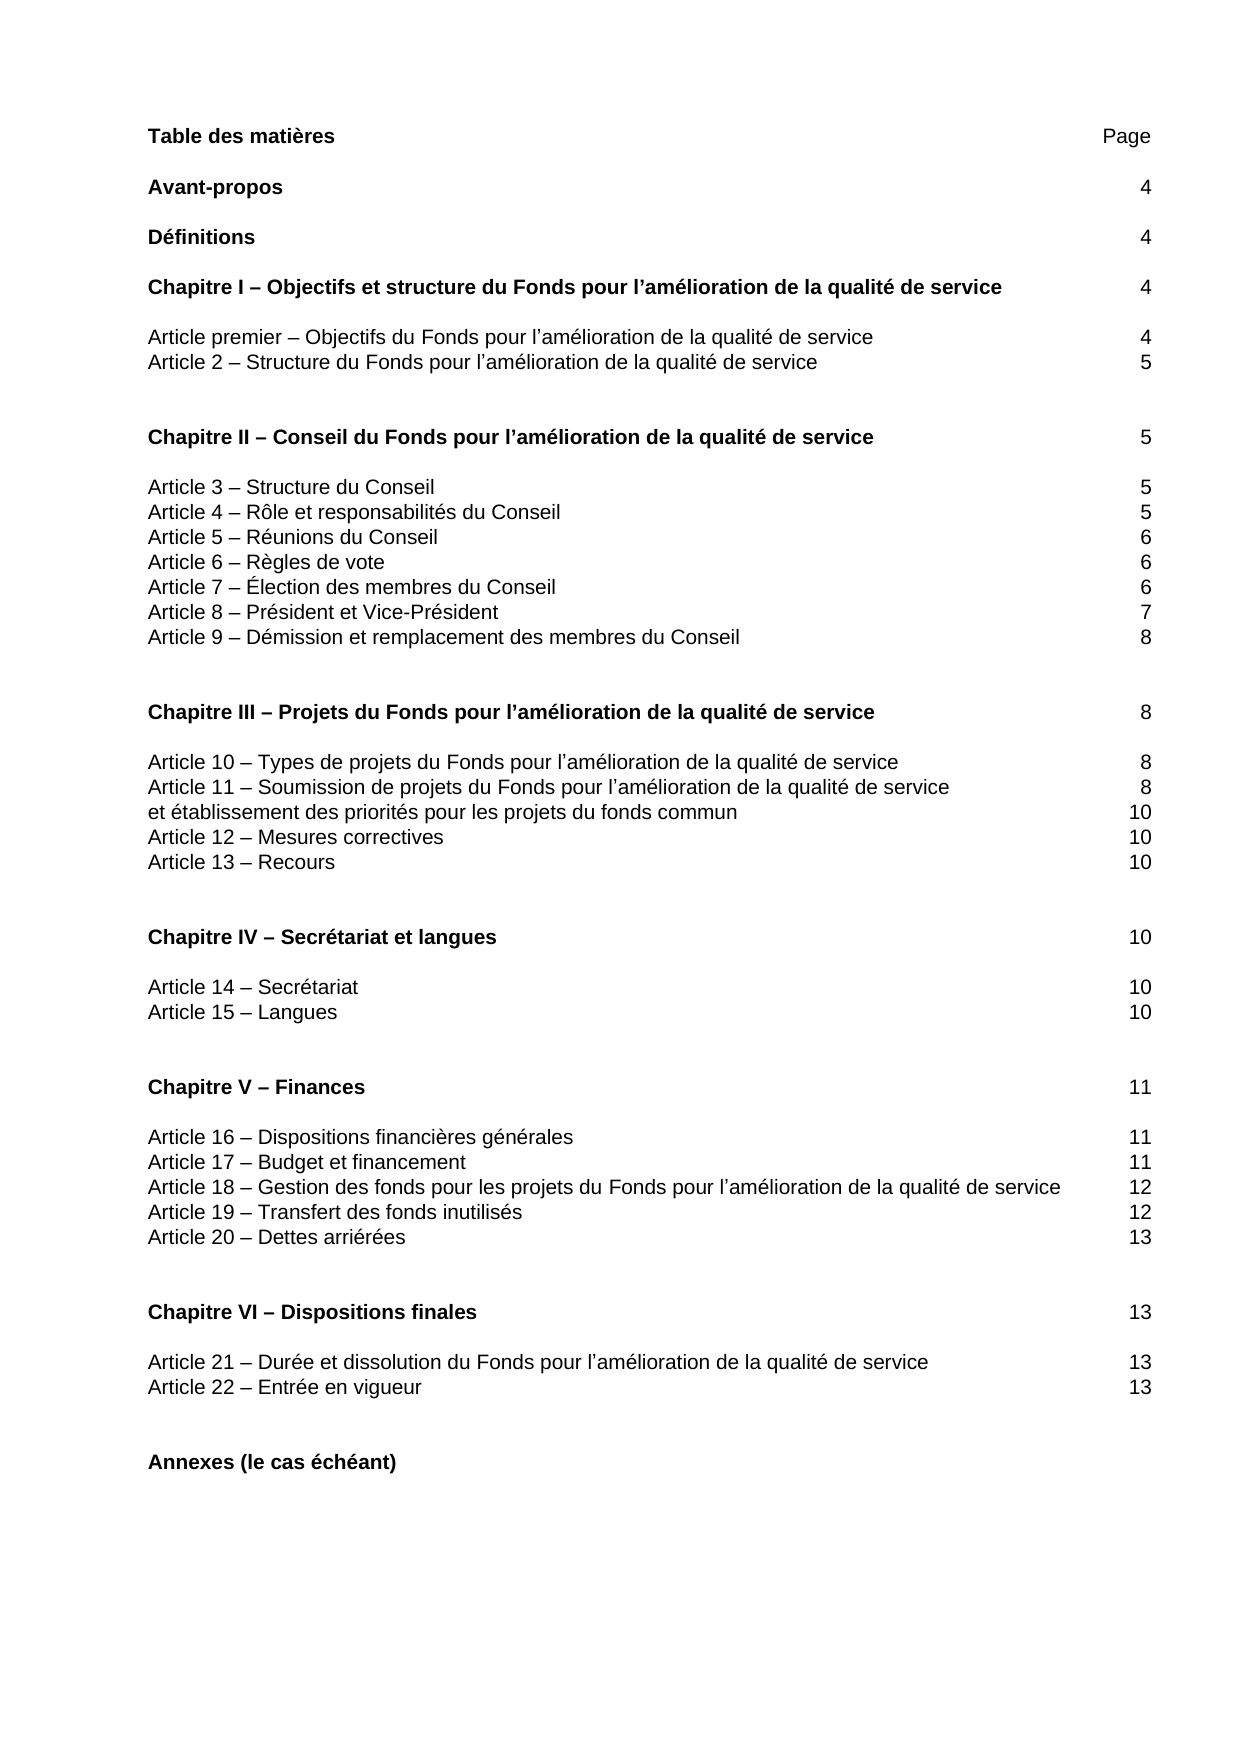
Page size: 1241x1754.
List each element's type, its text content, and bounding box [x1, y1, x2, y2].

text Chapitre III – Projets du Fonds pour lʼamélioration de la qualité de service 8 [148, 699, 1152, 724]
text Article 3 – Structure du Conseil 5 [148, 474, 1152, 499]
text Annexes (le cas échéant) [148, 1449, 1152, 1474]
text Article 12 – Mesures correctives 10 [148, 824, 1152, 849]
text Article 18 – Gestion des fonds pour les projets du Fonds pour lʼamélioration de la qualité de service 12 [148, 1174, 1152, 1199]
text Article 14 – Secrétariat 10 [148, 974, 1152, 999]
text Article 13 – Recours 10 [148, 849, 1152, 874]
text Article 5 – Réunions du Conseil 6 [148, 524, 1152, 549]
text Table des matières Page [148, 124, 1152, 149]
text Article 20 – Dettes arriérées 13 [148, 1224, 1152, 1249]
text Chapitre VI – Dispositions finales 13 [148, 1299, 1152, 1324]
text Article 11 – Soumission de projets du Fonds pour lʼamélioration de la qualité de service 8 et établissement des priorités pour les projets du fonds commun 10 [148, 774, 1152, 824]
text Article 15 – Langues 10 [148, 999, 1152, 1024]
text Avant-propos 4 [148, 174, 1152, 199]
text Article 10 – Types de projets du Fonds pour lʼamélioration de la qualité de service 8 [148, 749, 1152, 774]
text Article premier – Objectifs du Fonds pour lʼamélioration de la qualité de service 4 [148, 324, 1152, 349]
text Article 21 – Durée et dissolution du Fonds pour lʼamélioration de la qualité de service 13 [148, 1349, 1152, 1374]
text Chapitre I – Objectifs et structure du Fonds pour lʼamélioration de la qualité de service 4 [148, 274, 1152, 299]
text Définitions 4 [148, 224, 1152, 249]
text Article 7 – Élection des membres du Conseil 6 [148, 574, 1152, 599]
text Chapitre IV – Secrétariat et langues 10 [148, 924, 1152, 949]
text Article 19 – Transfert des fonds inutilisés 12 [148, 1199, 1152, 1224]
text Article 8 – Président et Vice-Président 7 [148, 599, 1152, 624]
text Chapitre II – Conseil du Fonds pour lʼamélioration de la qualité de service 5 [148, 424, 1152, 449]
text Chapitre V – Finances 11 [148, 1074, 1152, 1099]
text Article 16 – Dispositions financières générales 11 [148, 1124, 1152, 1149]
text Article 4 – Rôle et responsabilités du Conseil 5 [148, 499, 1152, 524]
text Article 17 – Budget et financement 11 [148, 1149, 1152, 1174]
text Article 6 – Règles de vote 6 [148, 549, 1152, 574]
text Article 22 – Entrée en vigueur 13 [148, 1374, 1152, 1399]
text Article 9 – Démission et remplacement des membres du Conseil 8 [148, 624, 1152, 649]
text Article 2 – Structure du Fonds pour lʼamélioration de la qualité de service 5 [148, 349, 1152, 374]
